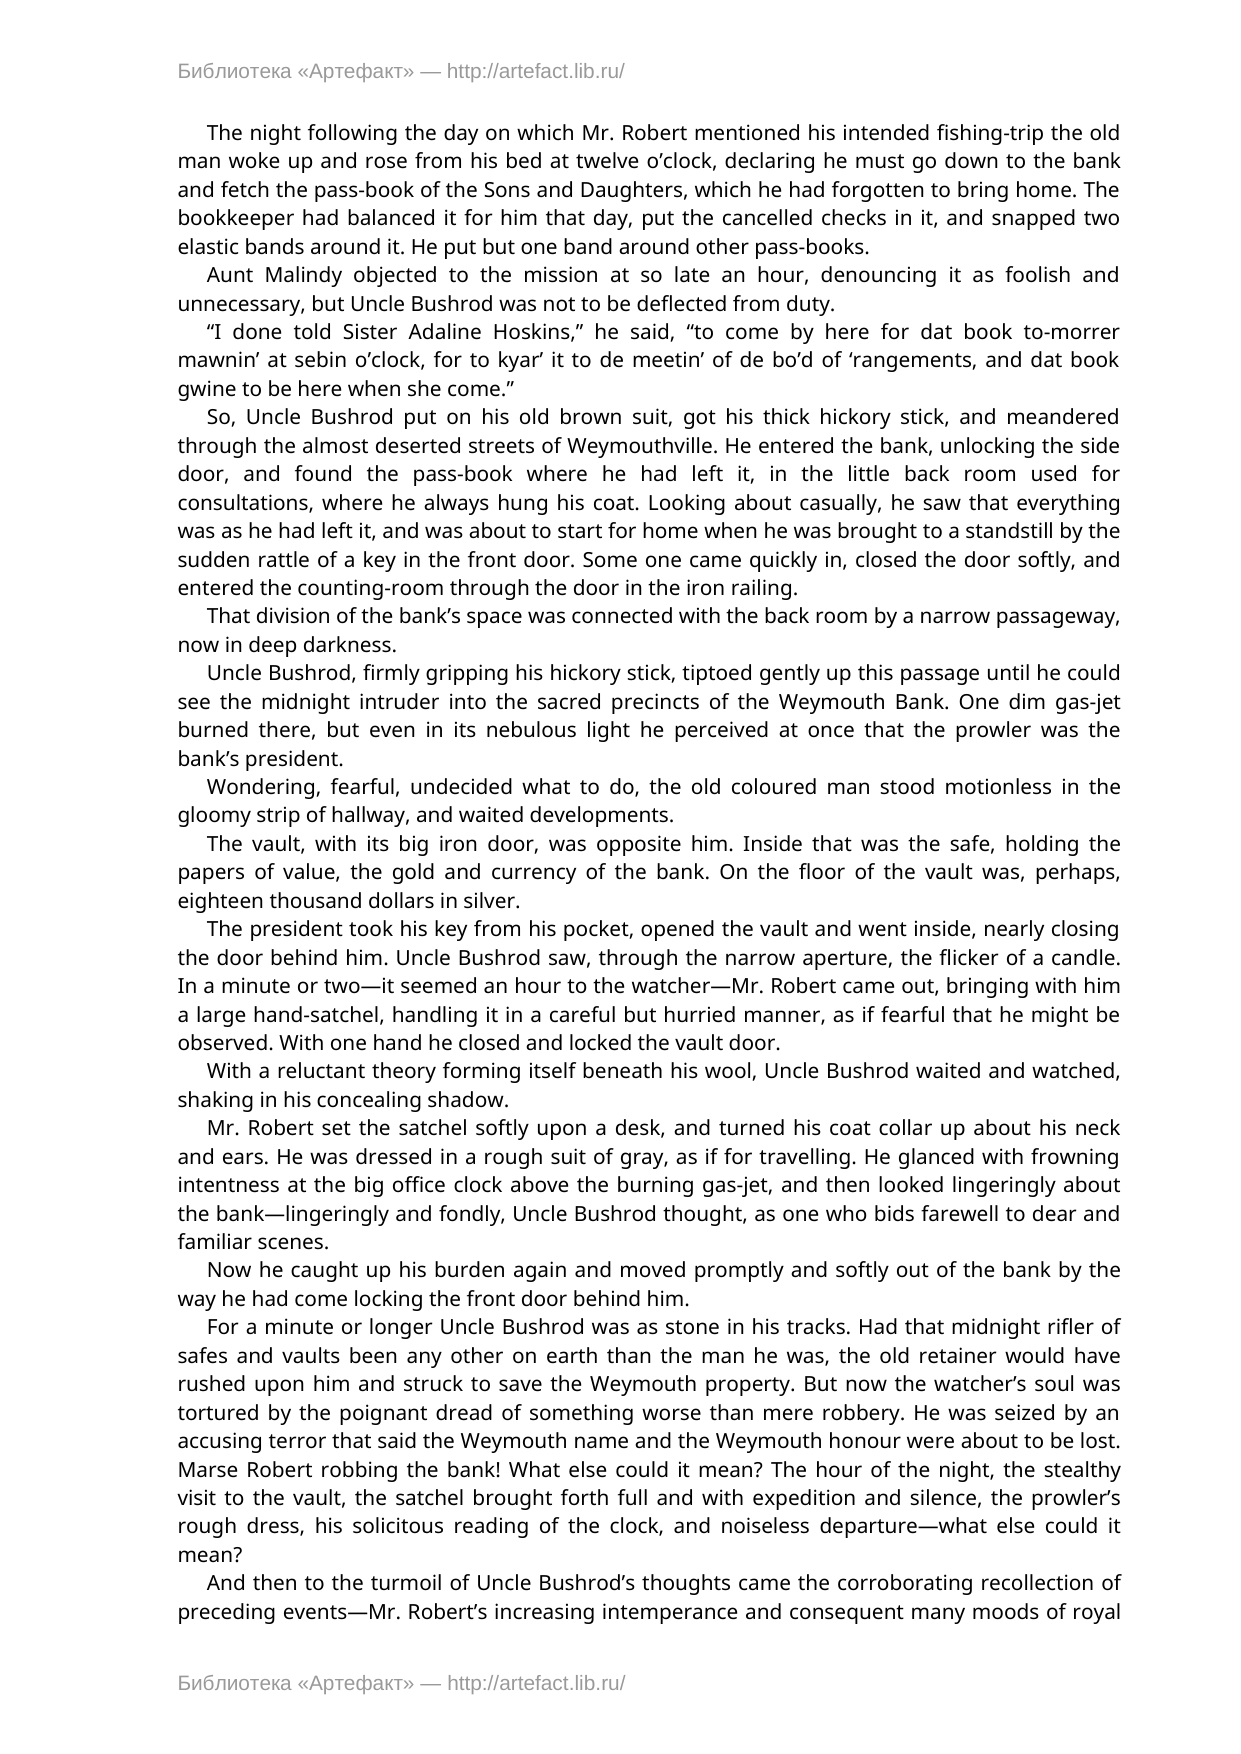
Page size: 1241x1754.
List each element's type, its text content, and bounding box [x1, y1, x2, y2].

text For a minute or longer Uncle Bushrod was as stone in his tracks. Had that midnight rifler of safes and vaults been any other on earth than the man he was, the old retainer would have rushed upon him and struck to save the Weymouth property. But now the watcher’s soul was tortured by the poignant dread of something worse than mere robbery. He was seized by an accusing terror that said the Weymouth name and the Weymouth honour were about to be lost. Marse Robert robbing the bank! What else could it mean? The hour of the night, the stealthy visit to the vault, the satchel brought forth full and with expedition and silence, the prowler’s rough dress, his solicitous reading of the clock, and noiseless departure—what else could it mean? [177, 1312, 1122, 1568]
text So, Uncle Bushrod put on his old brown suit, got his thick hickory stick, and meandered through the almost deserted streets of Weymouthville. He entered the bank, unlocking the side door, and found the pass-book where he had left it, in the little back room used for consultations, where he always hung his coat. Looking about casually, he saw that everything was as he had left it, and was about to start for home when he was brought to a standstill by the sudden rattle of a key in the front door. Some one came quickly in, closed the door softly, and entered the counting-room through the door in the iron railing. [177, 402, 1122, 602]
text The night following the day on which Mr. Robert mentioned his intended fishing-trip the old man woke up and rose from his bed at twelve o’clock, declaring he must go down to the bank and fetch the pass-book of the Sons and Daughters, which he had forgotten to bring home. The bookkeeper had balanced it for him that day, put the cancelled checks in it, and snapped two elastic bands around it. He put but one band around other pass-books. [177, 118, 1122, 260]
text The vault, with its big iron door, was opposite him. Inside that was the safe, holding the papers of value, the gold and currency of the bank. On the floor of the vault was, perhaps, eighteen thousand dollars in silver. [177, 829, 1122, 914]
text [177, 1568, 1122, 1625]
text Mr. Robert set the satchel softly upon a desk, and turned his coat collar up about his neck and ears. He was dressed in a rough suit of gray, as if for travelling. He glanced with frowning intentness at the big office clock above the burning gas-jet, and then looked lingeringly about the bank—lingeringly and fondly, Uncle Bushrod thought, as one who bids farewell to dear and familiar scenes. [177, 1113, 1122, 1256]
text “I done told Sister Adaline Hoskins,” he said, “to come by here for dat book to-morrer mawnin’ at sebin o’clock, for to kyar’ it to de meetin’ of de bo’d of ‘rangements, and dat book gwine to be here when she come.” [177, 317, 1122, 402]
text Now he caught up his burden again and moved promptly and softly out of the bank by the way he had come locking the front door behind him. [177, 1256, 1122, 1312]
text The president took his key from his pocket, opened the vault and went inside, nearly closing the door behind him. Uncle Bushrod saw, through the narrow aperture, the flicker of a candle. In a minute or two—it seemed an hour to the watcher—Mr. Robert came out, bringing with him a large hand-satchel, handling it in a careful but hurried manner, as if fearful that he might be observed. With one hand he closed and locked the vault door. [177, 914, 1122, 1057]
text Aunt Malindy objected to the mission at so late an hour, denouncing it as foolish and unnecessary, but Uncle Bushrod was not to be deflected from duty. [177, 260, 1122, 317]
text With a reluctant theory forming itself beneath his wool, Uncle Bushrod waited and watched, shaking in his concealing shadow. [177, 1057, 1122, 1113]
text Wondering, fearful, undecided what to do, the old coloured man stood motionless in the gloomy strip of hallway, and waited developments. [177, 772, 1122, 829]
text That division of the bank’s space was connected with the back room by a narrow passageway, now in deep darkness. [177, 602, 1122, 658]
text Uncle Bushrod, firmly gripping his hickory stick, tiptoed gently up this passage until he could see the midnight intruder into the sacred precincts of the Weymouth Bank. One dim gas-jet burned there, but even in its nebulous light he perceived at once that the prowler was the bank’s president. [177, 658, 1122, 772]
